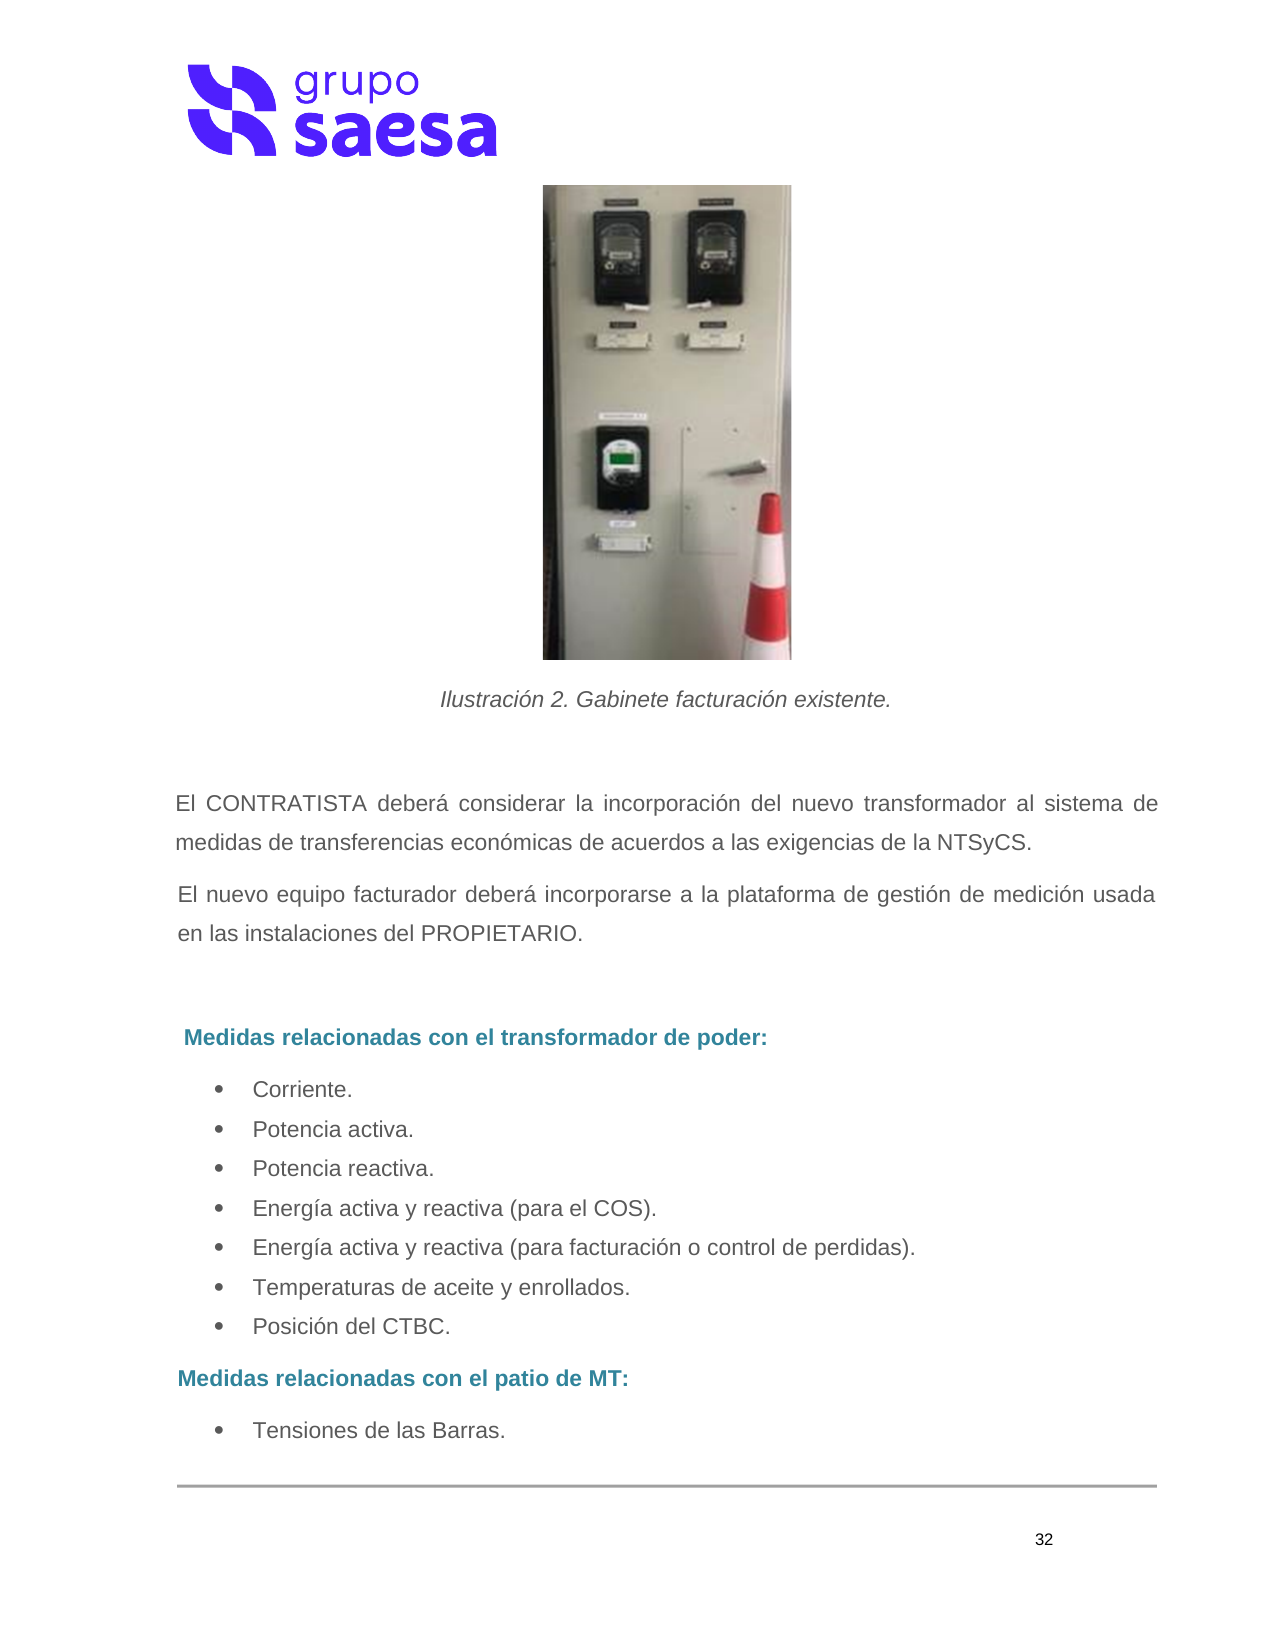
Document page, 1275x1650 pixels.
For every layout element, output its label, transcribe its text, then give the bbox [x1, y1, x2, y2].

list Energía activa y reactiva (para facturación o control de perdidas). [215, 1234, 1159, 1261]
list Tensiones de las Barras. [215, 1417, 1159, 1443]
text El nuevo equipo facturador deberá incorporarse a la plataforma de gestión de medición usada en las instalaciones del PROPIETARIO. [177, 881, 1157, 947]
list Energía activa y reactiva (para el COS). [215, 1195, 1159, 1221]
list Corriente. [215, 1076, 1159, 1103]
text Medidas relacionadas con el transformador de poder: [177, 1024, 1157, 1051]
text El CONTRATISTA deberá considerar la incorporación del nuevo transformador al sistema de medidas de transferencias económicas de acuerdos a las exigencias de la NTSyCS. [175, 789, 1159, 855]
list Potencia activa. [215, 1116, 1159, 1142]
list Potencia reactiva. [215, 1155, 1159, 1182]
list Temperaturas de aceite y enrollados. [215, 1274, 1159, 1300]
picture [542, 185, 792, 660]
text Medidas relacionadas con el patio de MT: [177, 1365, 1157, 1392]
list Posición del CTBC. [215, 1313, 1159, 1339]
text Ilustración 2. Gabinete facturación existente. [177, 686, 1157, 712]
picture [177, 56, 506, 160]
